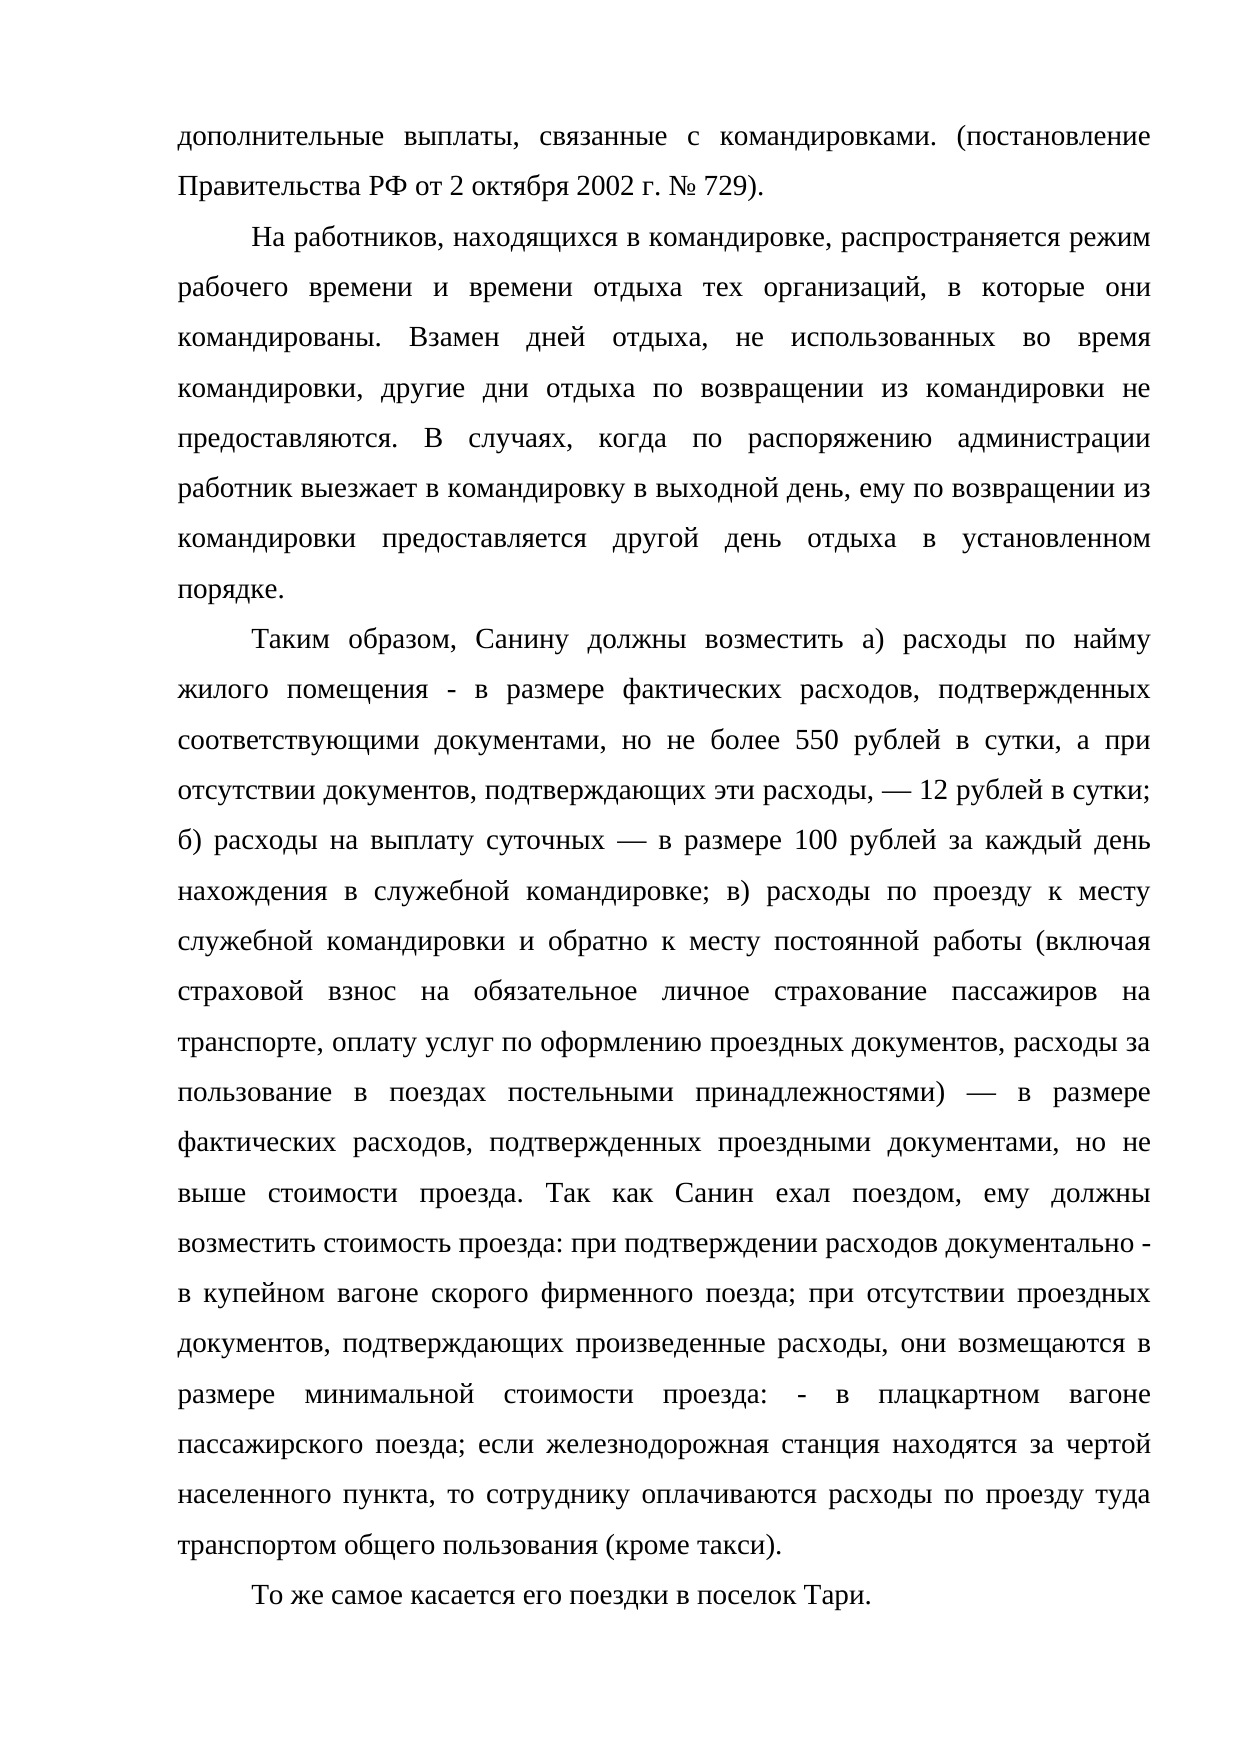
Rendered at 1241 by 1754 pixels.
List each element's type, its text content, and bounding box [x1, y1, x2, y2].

text То же самое касается его поездки в поселок Тари. [177, 1577, 1152, 1611]
text На работников, находящихся в командировке, распространяется режим рабочего времени и времени отдыха тех организаций, в которые они командированы. Взамен дней отдыха, не использованных во время командировки, другие дни отдыха по возвращении из командировки не предоставляются. В случаях, когда по распоряжению администрации работник выезжает в командировку в выходной день, ему по возвращении из командировки предоставляется другой день отдыха в установленном порядке. [177, 219, 1152, 604]
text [177, 118, 1152, 202]
text Таким образом, Санину должны возместить а) расходы по найму жилого помещения - в размере фактических расходов, подтвержденных соответствующими документами, но не более 550 рублей в сутки, а при отсутствии документов, подтверждающих эти расходы, — 12 рублей в сутки; б) расходы на выплату суточных — в размере 100 рублей за каждый день нахождения в служебной командировке; в) расходы по проезду к месту служебной командировки и обратно к месту постоянной работы (включая страховой взнос на обязательное личное страхование пассажиров на транспорте, оплату услуг по оформлению проездных документов, расходы за пользование в поездах постельными принадлежностями) — в размере фактических расходов, подтвержденных проездными документами, но не выше стоимости проезда. Так как Санин ехал поездом, ему должны возместить стоимость проезда: при подтверждении расходов документально - в купейном вагоне скорого фирменного поезда; при отсутствии проездных документов, подтверждающих произведенные расходы, они возмещаются в размере минимальной стоимости проезда: - в плацкартном вагоне пассажирского поезда; если железнодорожная станция находятся за чертой населенного пункта, то сотруднику оплачиваются расходы по проезду туда транспортом общего пользования (кроме такси). [177, 621, 1152, 1560]
